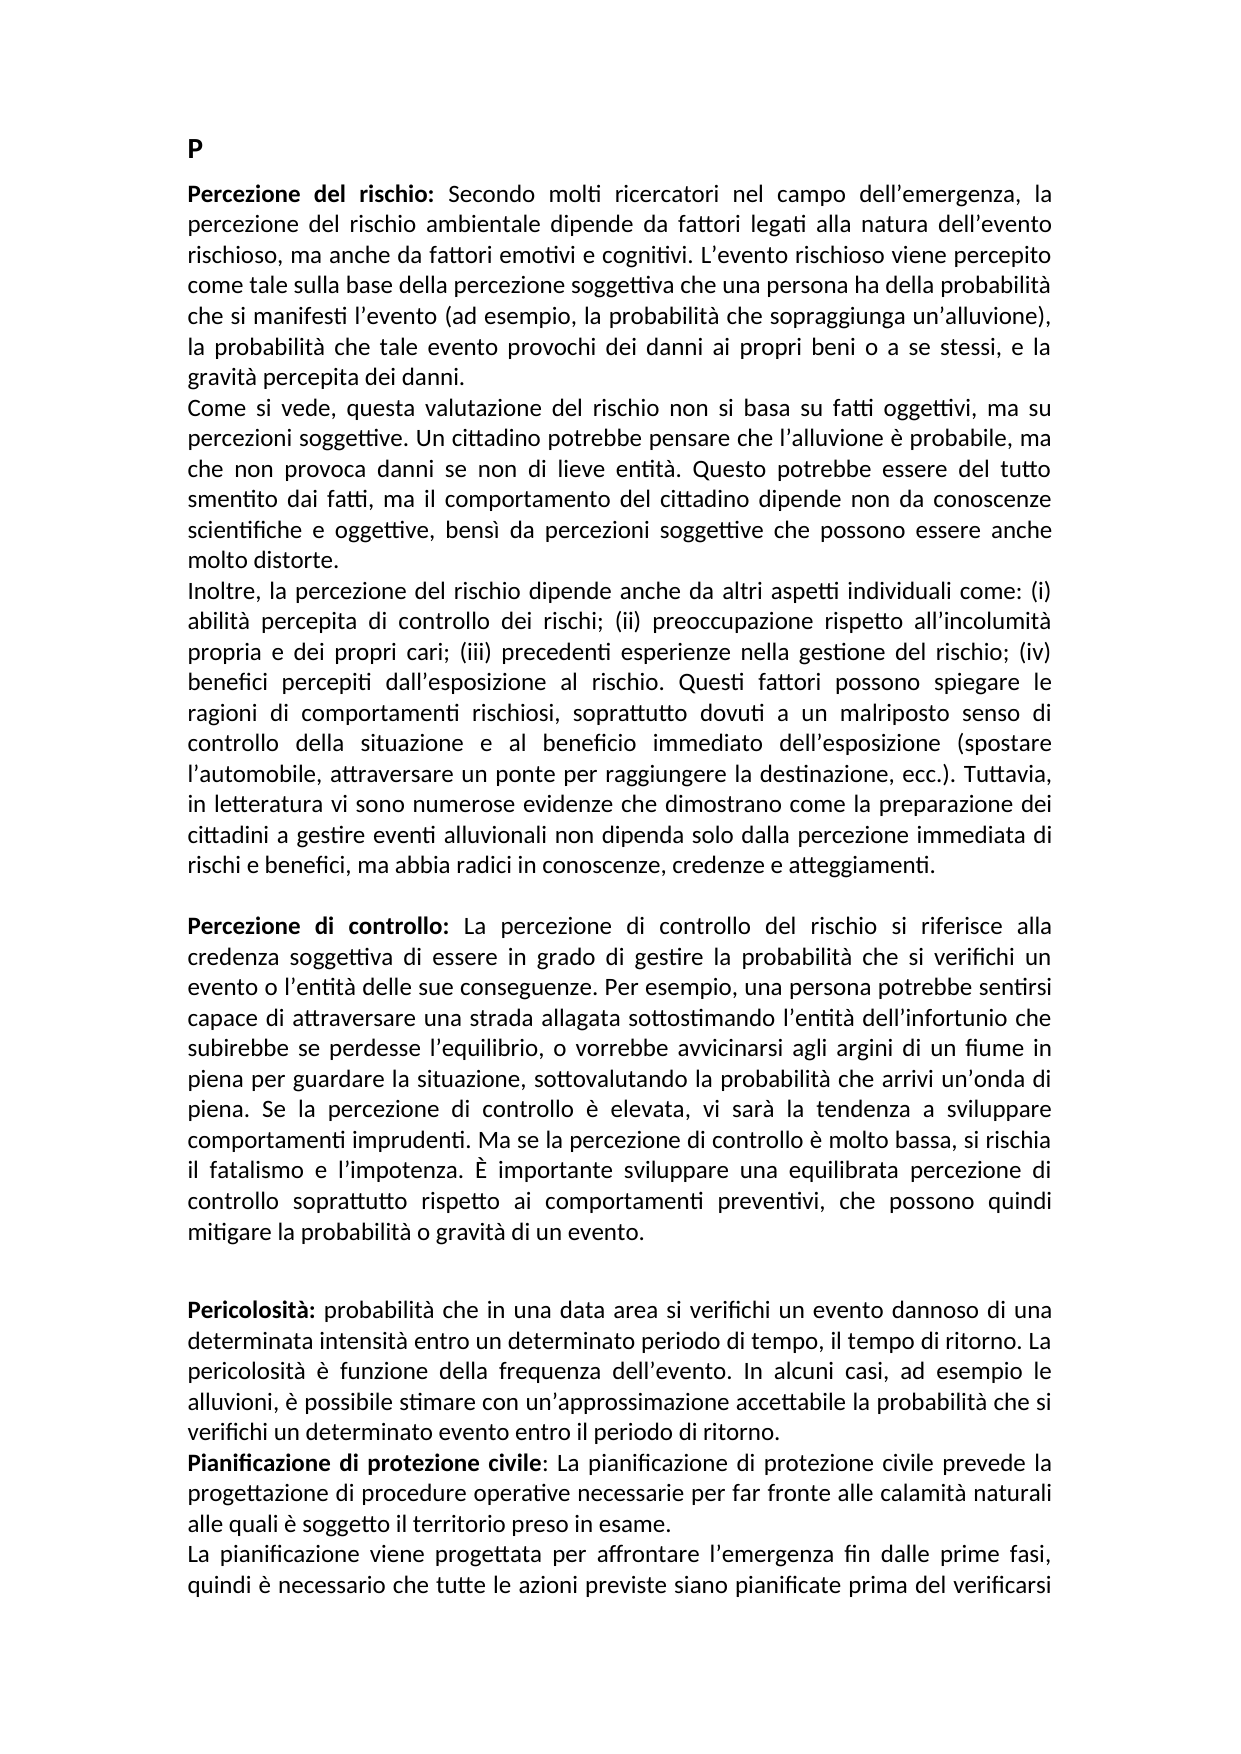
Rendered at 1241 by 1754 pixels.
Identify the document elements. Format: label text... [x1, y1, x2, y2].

text Inoltre, la percezione del rischio dipende anche da altri aspetti individuali come: (i) abilità percepita di controllo dei rischi; (ii) preoccupazione rispetto all’incolumità propria e dei propri cari; (iii) precedenti esperienze nella gestione del rischio; (iv) benefici percepiti dall’esposizione al rischio. Questi fattori possono spiegare le ragioni di comportamenti rischiosi, soprattutto dovuti a un malriposto senso di controllo della situazione e al beneficio immediato dell’esposizione (spostare l’automobile, attraversare un ponte per raggiungere la destinazione, ecc.). Tuttavia, in letteratura vi sono numerose evidenze che dimostrano come la preparazione dei cittadini a gestire eventi alluvionali non dipenda solo dalla percezione immediata di rischi e benefici, ma abbia radici in conoscenze, credenze e atteggiamenti. [187, 575, 1053, 880]
text Percezione di controllo: La percezione di controllo del rischio si riferisce alla credenza soggettiva di essere in grado di gestire la probabilità che si verifichi un evento o l’entità delle sue conseguenze. Per esempio, una persona potrebbe sentirsi capace di attraversare una strada allagata sottostimando l’entità dell’infortunio che subirebbe se perdesse l’equilibrio, o vorrebbe avvicinarsi agli argini di un fiume in piena per guardare la situazione, sottovalutando la probabilità che arrivi un’onda di piena. Se la percezione di controllo è elevata, vi sarà la tendenza a sviluppare comportamenti imprudenti. Ma se la percezione di controllo è molto bassa, si rischia il fatalismo e l’impotenza. È importante sviluppare una equilibrata percezione di controllo soprattutto rispetto ai comportamenti preventivi, che possono quindi mitigare la probabilità o gravità di un evento. [187, 911, 1053, 1246]
text Pericolosità: probabilità che in una data area si verifichi un evento dannoso di una determinata intensità entro un determinato periodo di tempo, il tempo di ritorno. La pericolosità è funzione della frequenza dell’evento. In alcuni casi, ad esempio le alluvioni, è possibile stimare con un’approssimazione accettabile la probabilità che si verifichi un determinato evento entro il periodo di ritorno. [187, 1294, 1053, 1447]
text P [187, 130, 1053, 166]
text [187, 1538, 1053, 1599]
text Percezione del rischio: Secondo molti ricercatori nel campo dell’emergenza, la percezione del rischio ambientale dipende da fattori legati alla natura dell’evento rischioso, ma anche da fattori emotivi e cognitivi. L’evento rischioso viene percepito come tale sulla base della percezione soggettiva che una persona ha della probabilità che si manifesti l’evento (ad esempio, la probabilità che sopraggiunga un’alluvione), la probabilità che tale evento provochi dei danni ai propri beni o a se stessi, e la gravità percepita dei danni. [187, 178, 1053, 392]
text Pianificazione di protezione civile: La pianificazione di protezione civile prevede la progettazione di procedure operative necessarie per far fronte alle calamità naturali alle quali è soggetto il territorio preso in esame. [187, 1447, 1053, 1538]
text Come si vede, questa valutazione del rischio non si basa su fatti oggettivi, ma su percezioni soggettive. Un cittadino potrebbe pensare che l’alluvione è probabile, ma che non provoca danni se non di lieve entità. Questo potrebbe essere del tutto smentito dai fatti, ma il comportamento del cittadino dipende non da conoscenze scientifiche e oggettive, bensì da percezioni soggettive che possono essere anche molto distorte. [187, 392, 1053, 575]
